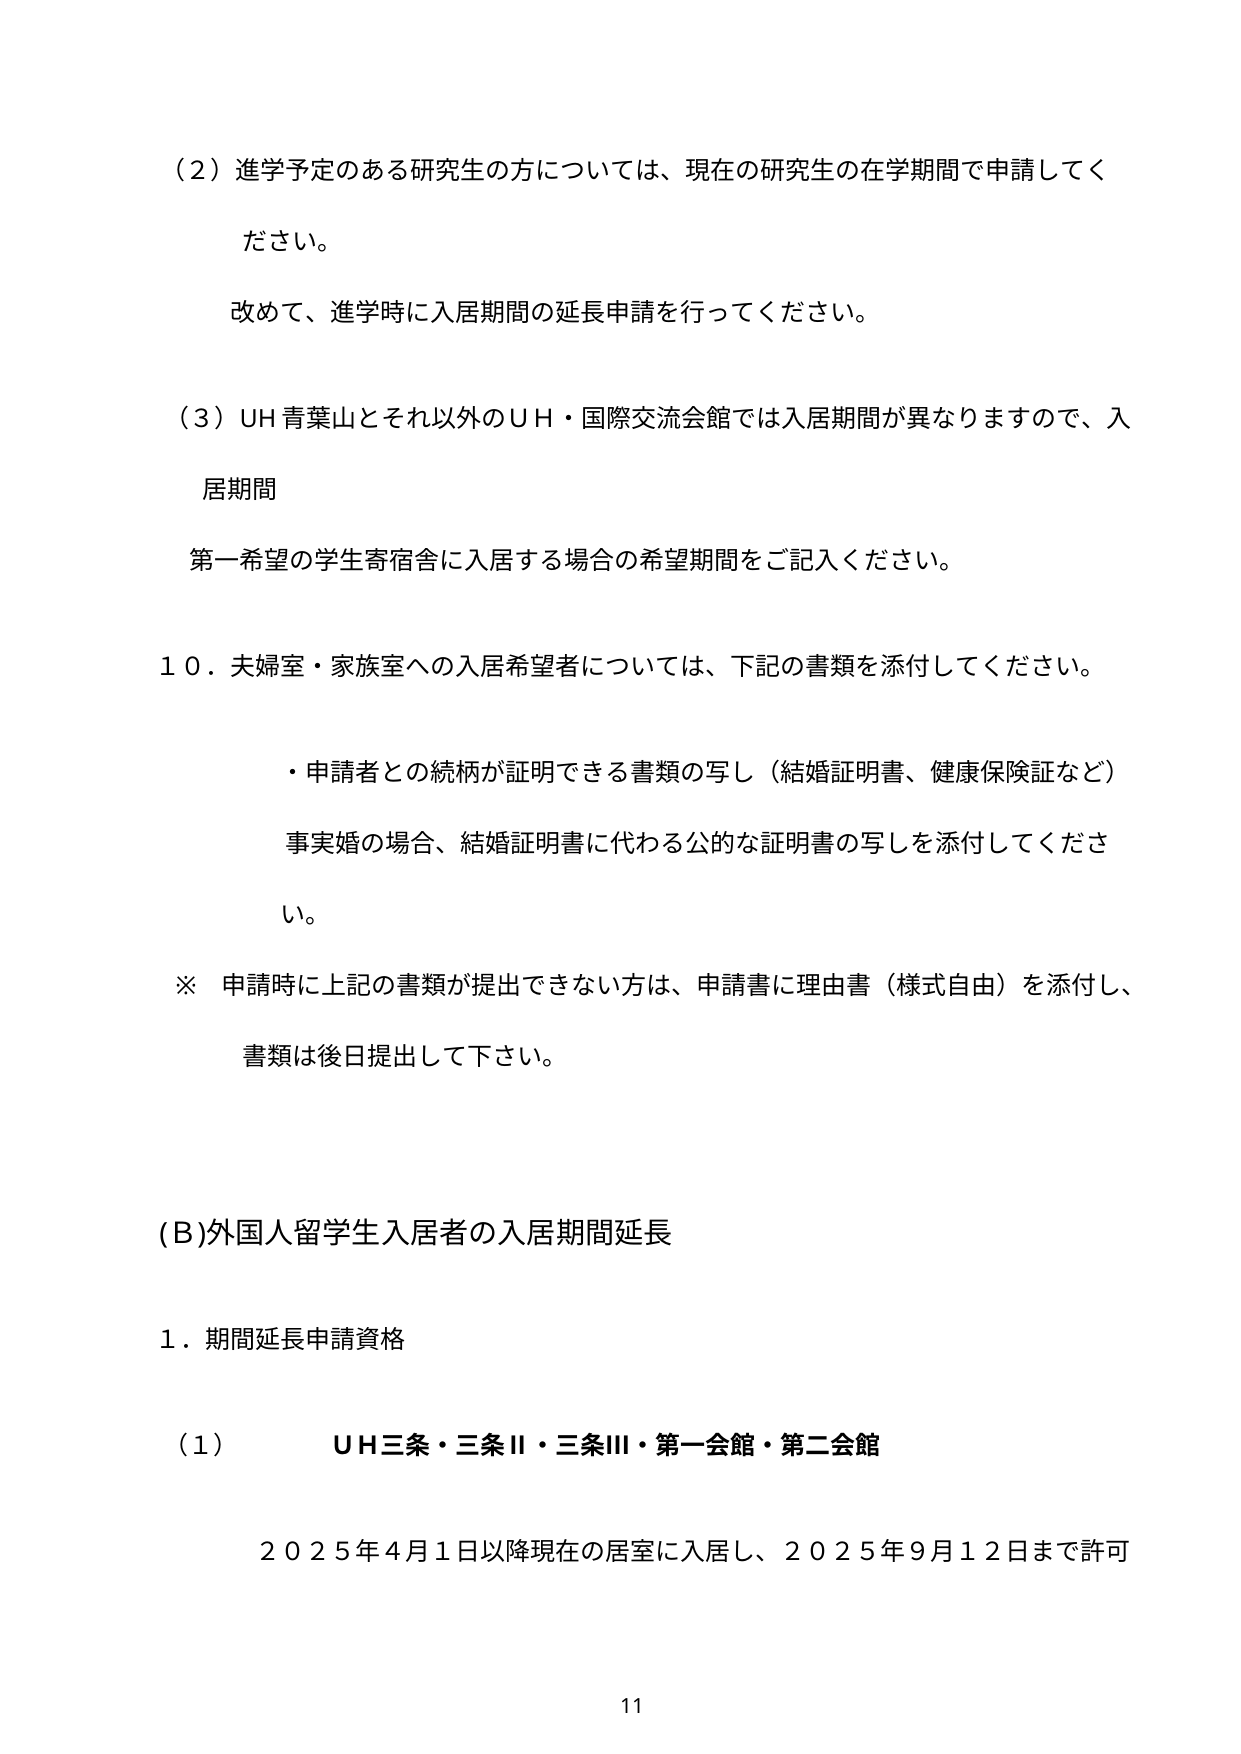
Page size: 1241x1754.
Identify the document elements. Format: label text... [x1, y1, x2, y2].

text 書類は後日提出して下さい。 [242, 1019, 1134, 1089]
text 第一希望の学生寄宿舎に入居する場合の希望期間をご記入ください。 [189, 523, 1134, 594]
text （２）進学予定のある研究生の方については、現在の研究生の在学期間で申請してください。 [130, 133, 1134, 275]
list ＵＨ三条・三条Ⅱ・三条Ⅲ・第一会館・第二会館 [164, 1408, 1134, 1479]
text １．期間延長申請資格 [130, 1302, 1134, 1373]
text (Ｂ)外国人留学生入居者の入居期間延長 [130, 1196, 1134, 1267]
text （３）UH青葉山とそれ以外のＵＨ・国際交流会館では入居期間が異なりますので、入居期間 [164, 381, 1134, 523]
text 改めて、進学時に入居期間の延長申請を行ってください。 [130, 275, 1134, 346]
text ※ 申請時に上記の書類が提出できない方は、申請書に理由書（様式自由）を添付し、 [130, 948, 1134, 1019]
text 事実婚の場合、結婚証明書に代わる公的な証明書の写しを添付してください。 [130, 806, 1134, 948]
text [130, 1514, 1134, 1585]
text ・申請者との続柄が証明できる書類の写し（結婚証明書、健康保険証など） [130, 735, 1134, 806]
text １０．夫婦室・家族室への入居希望者については、下記の書類を添付してください。 [130, 629, 1134, 700]
